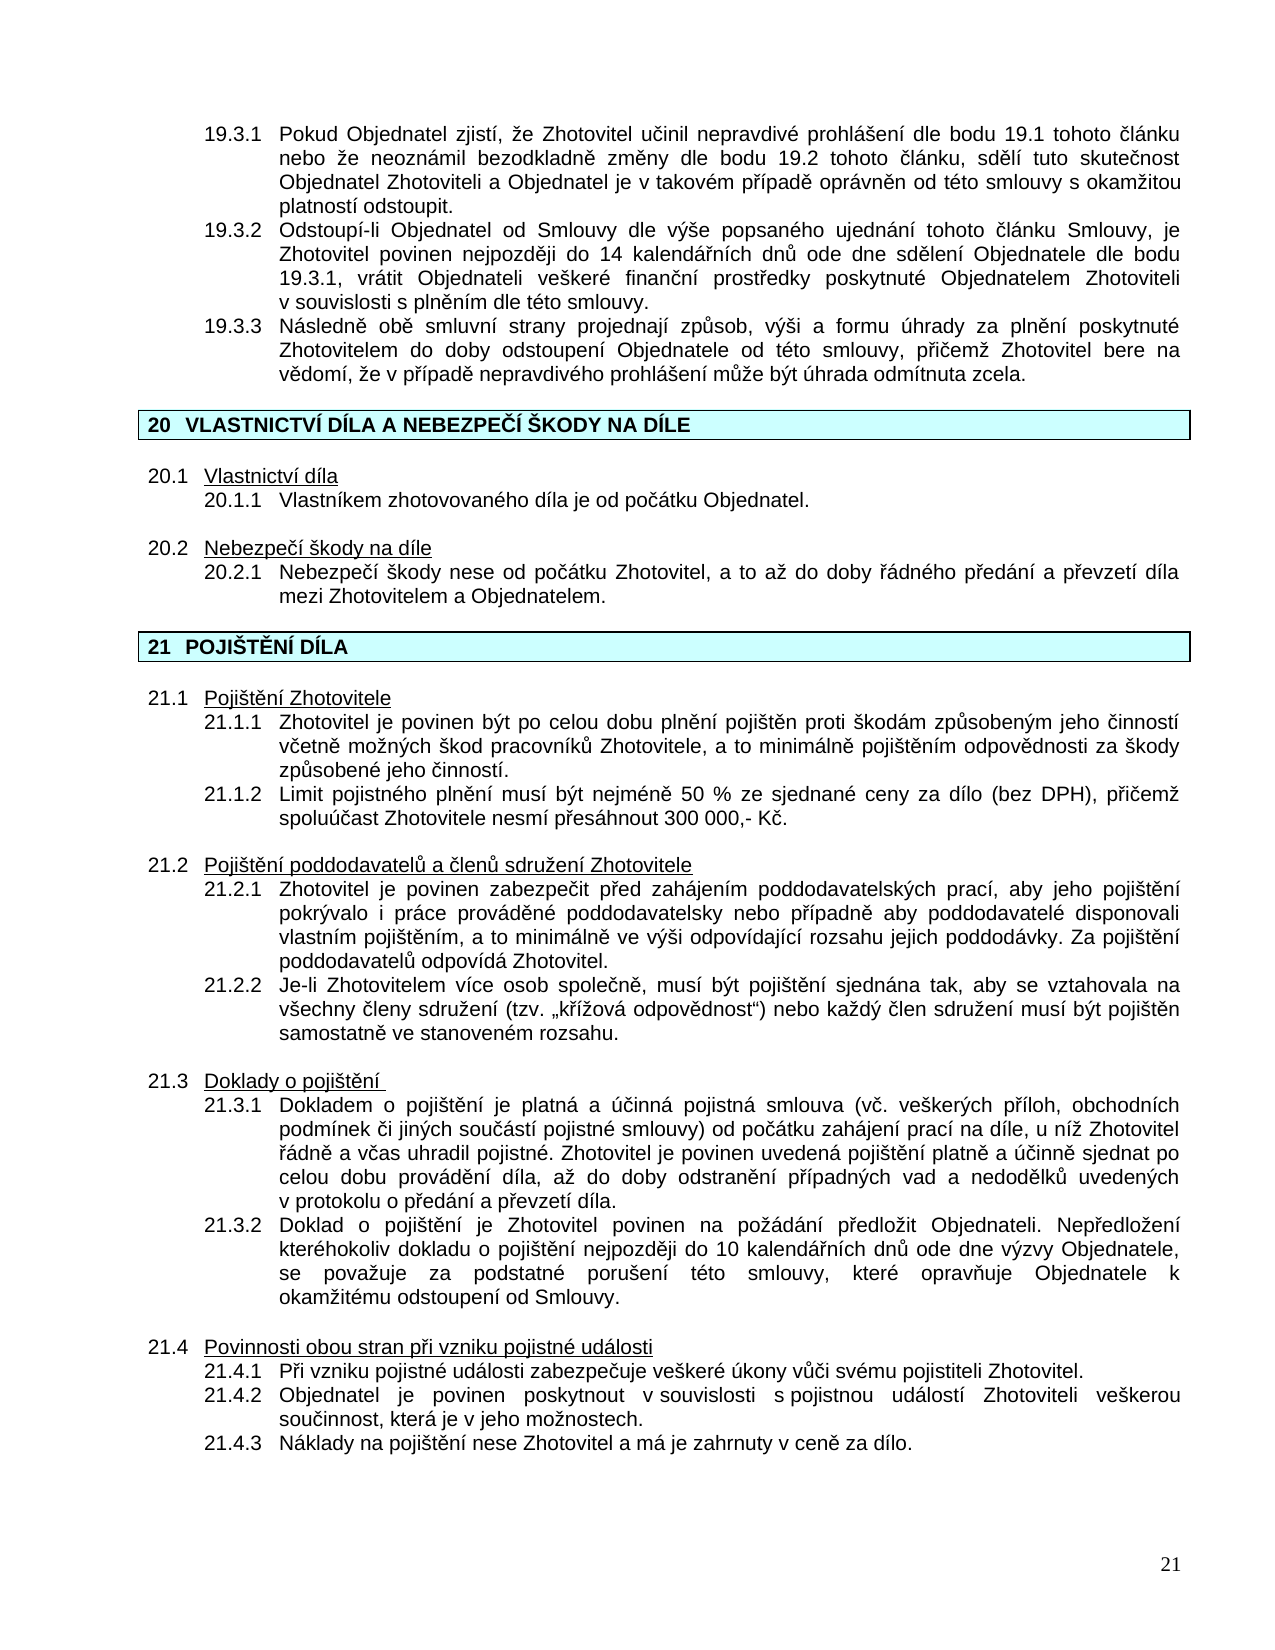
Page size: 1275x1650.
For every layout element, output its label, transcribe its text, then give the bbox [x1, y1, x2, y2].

list Následně obě smluvní strany projednají způsob, výši a formu úhrady za plnění poskytnuté Zhotovitelem do doby odstoupení Objednatele od této smlouvy, přičemž Zhotovitel bere na vědomí, že v případě nepravdivého prohlášení může být úhrada odmítnuta zcela. [204, 314, 1181, 386]
list Nebezpečí škody nese od počátku Zhotovitel, a to až do doby řádného předání a převzetí díla mezi Zhotovitelem a Objednatelem. [204, 559, 1181, 607]
list Při vzniku pojistné události zabezpečuje veškeré úkony vůči svému pojistiteli Zhotovitel. [204, 1359, 1181, 1383]
list Povinnosti obou stran při vzniku pojistné události [148, 1335, 1181, 1359]
list Doklad o pojištění je Zhotovitel povinen na požádání předložit Objednateli. Nepředložení kteréhokoliv dokladu o pojištění nejpozději do 10 kalendářních dnů ode dne výzvy Objednatele, se považuje za podstatné porušení této smlouvy, které opravňuje Objednatele k okamžitému odstoupení od Smlouvy. [204, 1213, 1181, 1308]
list Vlastníkem zhotovovaného díla je od počátku Objednatel. [204, 488, 1181, 512]
list Je-li Zhotovitelem více osob společně, musí být pojištění sjednána tak, aby se vztahovala na všechny členy sdružení (tzv. „křížová odpovědnost“) nebo každý člen sdružení musí být pojištěn samostatně ve stanoveném rozsahu. [204, 973, 1181, 1045]
list Pojištění díla [139, 633, 1189, 661]
list Náklady na pojištění nese Zhotovitel a má je zahrnuty v ceně za dílo. [204, 1431, 1181, 1455]
list Limit pojistného plnění musí být nejméně 50 % ze sjednané ceny za dílo (bez DPH), přičemž spoluúčast Zhotovitele nesmí přesáhnout 300 000,- Kč. [204, 781, 1181, 829]
list Dokladem o pojištění je platná a účinná pojistná smlouva (vč. veškerých příloh, obchodních podmínek či jiných součástí pojistné smlouvy) od počátku zahájení prací na díle, u níž Zhotovitel řádně a včas uhradil pojistné. Zhotovitel je povinen uvedená pojištění platně a účinně sjednat po celou dobu provádění díla, až do doby odstranění případných vad a nedodělků uvedených v protokolu o předání a převzetí díla. [204, 1093, 1181, 1213]
list Vlastnictví díla a nebezpečí škody na díle [139, 411, 1189, 439]
list Odstoupí-li Objednatel od Smlouvy dle výše popsaného ujednání tohoto článku Smlouvy, je Zhotovitel povinen nejpozději do 14 kalendářních dnů ode dne sdělení Objednatele dle bodu 19.3.1, vrátit Objednateli veškeré finanční prostředky poskytnuté Objednatelem Zhotoviteli v souvislosti s plněním dle této smlouvy. [204, 218, 1181, 314]
list Objednatel je povinen poskytnout v souvislosti s pojistnou událostí Zhotoviteli veškerou součinnost, která je v jeho možnostech. [204, 1383, 1181, 1431]
list Zhotovitel je povinen být po celou dobu plnění pojištěn proti škodám způsobeným jeho činností včetně možných škod pracovníků Zhotovitele, a to minimálně pojištěním odpovědnosti za škody způsobené jeho činností. [204, 709, 1181, 781]
list Pojištění Zhotovitele [148, 686, 1181, 709]
list Zhotovitel je povinen zabezpečit před zahájením poddodavatelských prací, aby jeho pojištění pokrývalo i práce prováděné poddodavatelsky nebo případně aby poddodavatelé disponovali vlastním pojištěním, a to minimálně ve výši odpovídající rozsahu jejich poddodávky. Za pojištění poddodavatelů odpovídá Zhotovitel. [204, 877, 1181, 973]
list Doklady o pojištění [148, 1069, 1181, 1093]
list Vlastnictví díla [148, 464, 1181, 488]
list Nebezpečí škody na díle [148, 536, 1181, 559]
list Pokud Objednatel zjistí, že Zhotovitel učinil nepravdivé prohlášení dle bodu 19.1 tohoto článku nebo že neoznámil bezodkladně změny dle bodu 19.2 tohoto článku, sdělí tuto skutečnost Objednatel Zhotoviteli a Objednatel je v takovém případě oprávněn od této smlouvy s okamžitou platností odstoupit. [204, 122, 1181, 218]
list Pojištění poddodavatelů a členů sdružení Zhotovitele [148, 853, 1181, 877]
